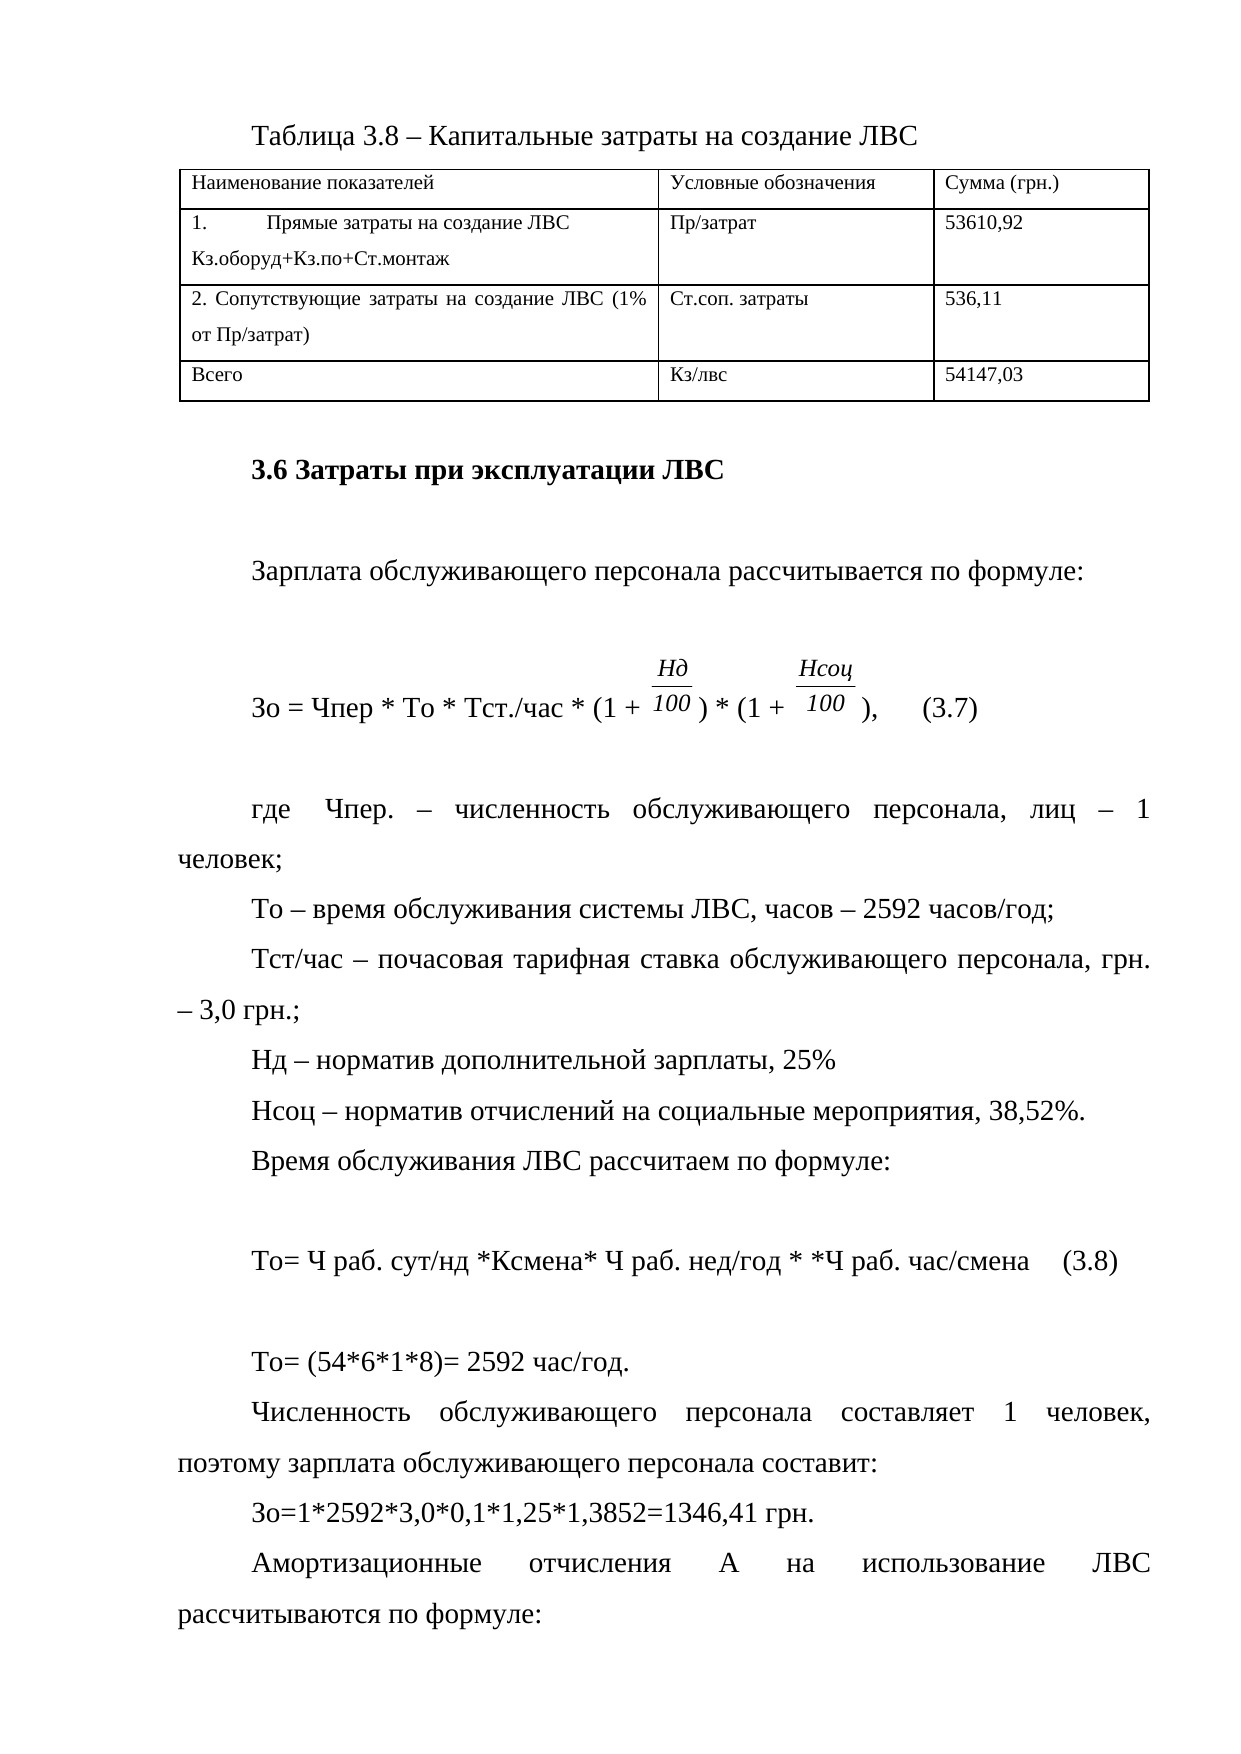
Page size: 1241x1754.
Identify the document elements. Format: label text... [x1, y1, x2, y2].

text Зарплата обслуживающего персонала рассчитывается по формуле: [177, 553, 1152, 586]
table_cell 54147,03 [935, 362, 1148, 400]
text Численность обслуживающего персонала составляет 1 человек, поэтому зарплата обслуживающего персонала составит: [177, 1394, 1152, 1478]
table_cell Всего [181, 362, 658, 400]
text Время обслуживания ЛВС рассчитаем по формуле: [177, 1143, 1152, 1176]
table_header Наименование показателей [181, 170, 658, 208]
text Таблица 3.8 – Капитальные затраты на создание ЛВС [177, 118, 1152, 152]
text То – время обслуживания системы ЛВС, часов – 2592 часов/год; [177, 891, 1152, 925]
text Нсоц – норматив отчислений на социальные мероприятия, 38,52%. [177, 1093, 1152, 1126]
text То= Ч раб. сут/нд *Ксмена* Ч раб. нед/год * *Ч раб. час/смена (3.8) [177, 1243, 1152, 1277]
text Зо = Чпер * То * Тст./час * (1 + ) * (1 + ), (3.7) [177, 653, 1152, 724]
text где Чпер. – численность обслуживающего персонала, лиц – 1 человек; [177, 791, 1152, 874]
text 3.6 Затраты при эксплуатации ЛВС [177, 452, 1152, 486]
table_header Сумма (грн.) [935, 170, 1148, 208]
table_cell 2. Сопутствующие затраты на создание ЛВС (1% от Пр/затрат) [181, 286, 658, 360]
table_cell Кз/лвс [659, 362, 933, 400]
table_cell 536,11 [935, 286, 1148, 360]
table_cell Прямые затраты на создание ЛВС Кз.оборуд+Кз.по+Ст.монтаж [181, 210, 658, 284]
text Тст/час – почасовая тарифная ставка обслуживающего персонала, грн. – 3,0 грн.; [177, 942, 1152, 1026]
table_cell Ст.соп. затраты [659, 286, 933, 360]
table_cell 53610,92 [935, 210, 1148, 284]
table_header Условные обозначения [659, 170, 933, 208]
table_cell Пр/затрат [659, 210, 933, 284]
text Нд – норматив дополнительной зарплаты, 25% [177, 1042, 1152, 1076]
text То= (54*6*1*8)= 2592 час/год. [177, 1344, 1152, 1378]
text Зо=1*2592*3,0*0,1*1,25*1,3852=1346,41 грн. [177, 1495, 1152, 1529]
text Амортизационные отчисления А на использование ЛВС рассчитываются по формуле: [177, 1545, 1152, 1629]
